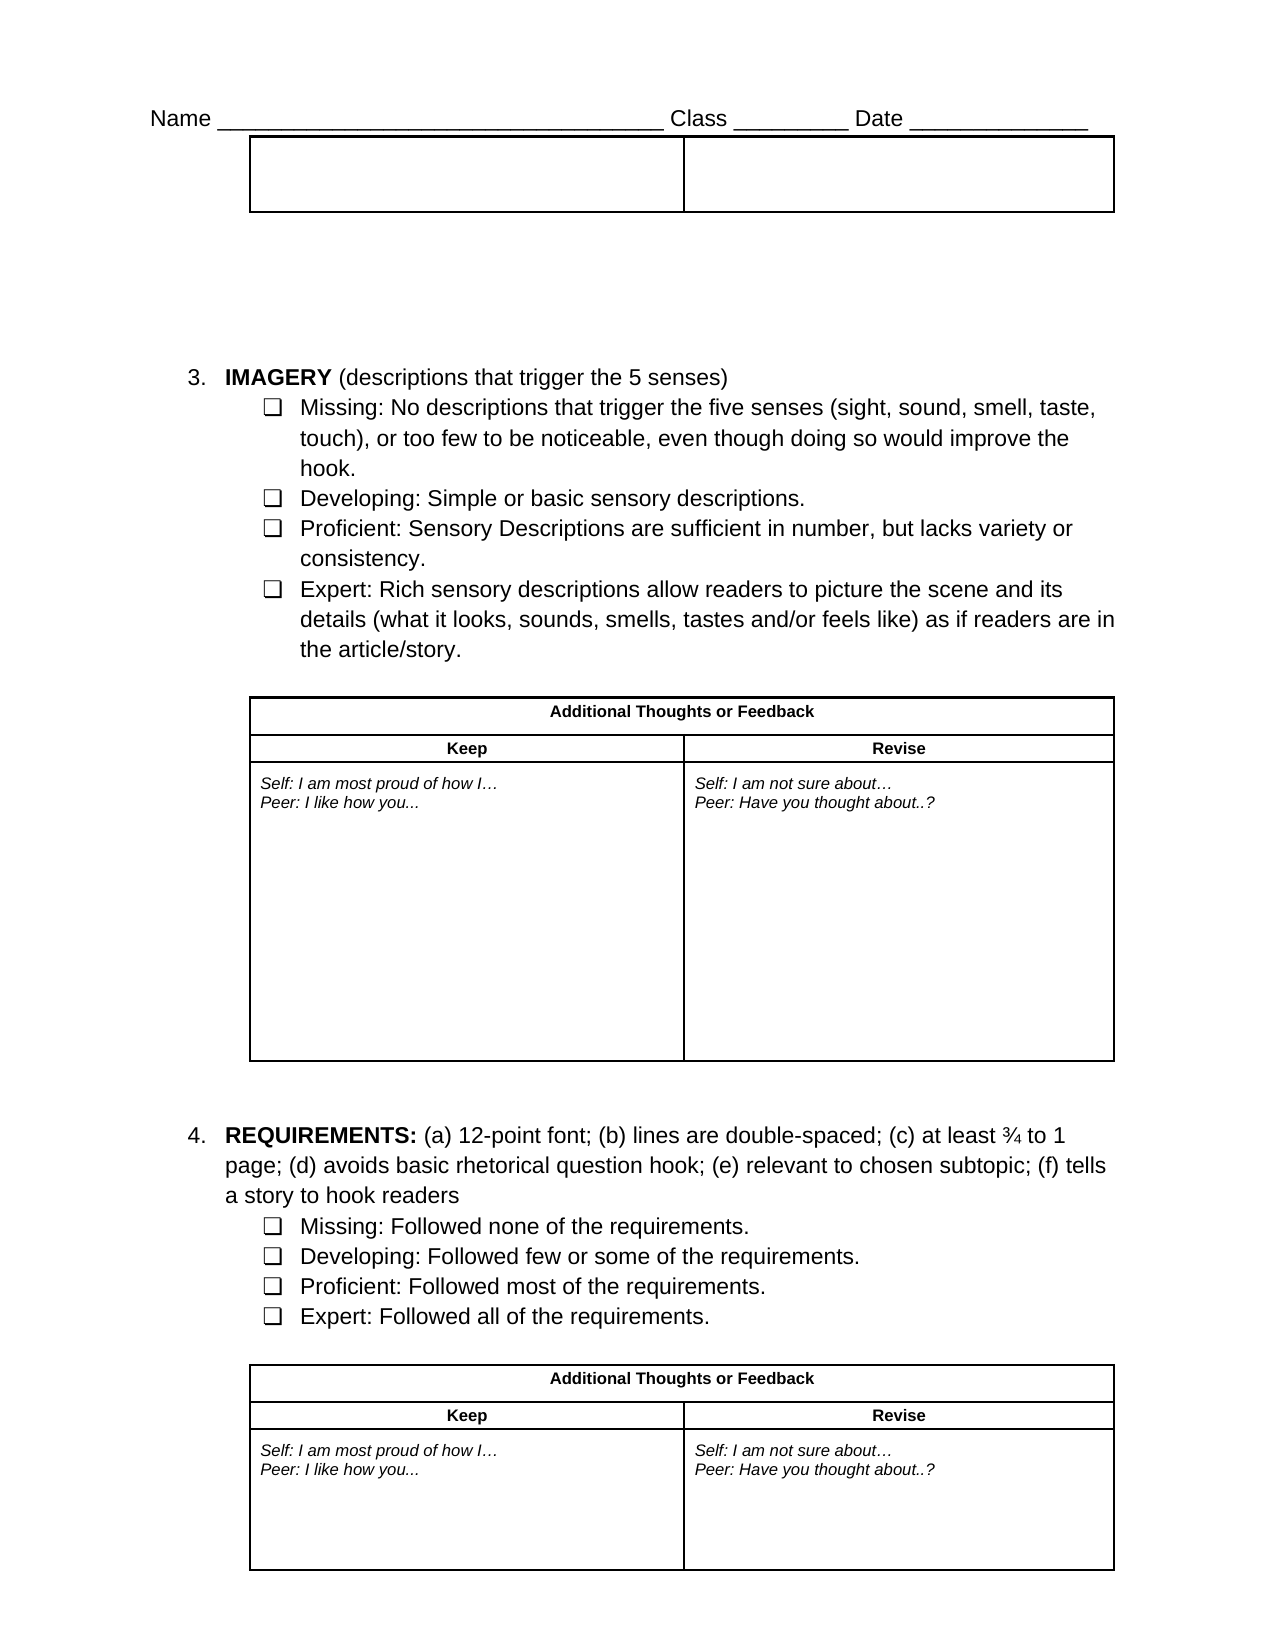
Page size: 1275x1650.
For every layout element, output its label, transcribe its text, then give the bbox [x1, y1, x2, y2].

list Expert: Followed all of the requirements. [262, 1303, 1125, 1329]
list Missing: No descriptions that trigger the five senses (sight, sound, smell, taste, touch), or too few to be noticeable, even though doing so would improve the hook. [262, 394, 1125, 481]
list IMAGERY (descriptions that trigger the 5 senses) [187, 364, 1125, 391]
list Developing: Simple or basic sensory descriptions. [262, 485, 1125, 511]
table_header Additional Thoughts or Feedback [251, 1366, 1113, 1401]
list Proficient: Followed most of the requirements. [262, 1273, 1125, 1299]
list REQUIREMENTS: (a) 12-point font; (b) lines are double-spaced; (c) at least ¾ to 1 page; (d) avoids basic rhetorical question hook; (e) relevant to chosen subtopic; (f) tells a story to hook readers [187, 1122, 1125, 1209]
list Developing: Followed few or some of the requirements. [262, 1243, 1125, 1269]
table_cell Revise [685, 1403, 1113, 1428]
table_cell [685, 138, 1113, 211]
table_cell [685, 1430, 1113, 1568]
list Missing: Followed none of the requirements. [262, 1213, 1125, 1239]
table_cell Keep [251, 736, 683, 761]
list Expert: Rich sensory descriptions allow readers to picture the scene and its details (what it looks, sounds, smells, tastes and/or feels like) as if readers are in the article/story. [262, 576, 1125, 662]
table_cell Self: I am not sure about… Peer: Have you thought about..? [685, 763, 1113, 1059]
table_cell Keep [251, 1403, 683, 1428]
list Proficient: Sensory Descriptions are sufficient in number, but lacks variety or consistency. [262, 515, 1125, 572]
table_header Additional Thoughts or Feedback [251, 699, 1113, 734]
table_cell Revise [685, 736, 1113, 761]
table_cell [251, 138, 683, 211]
table_cell Self: I am most proud of how I… Peer: I like how you... [251, 763, 683, 1059]
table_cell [251, 1430, 683, 1568]
